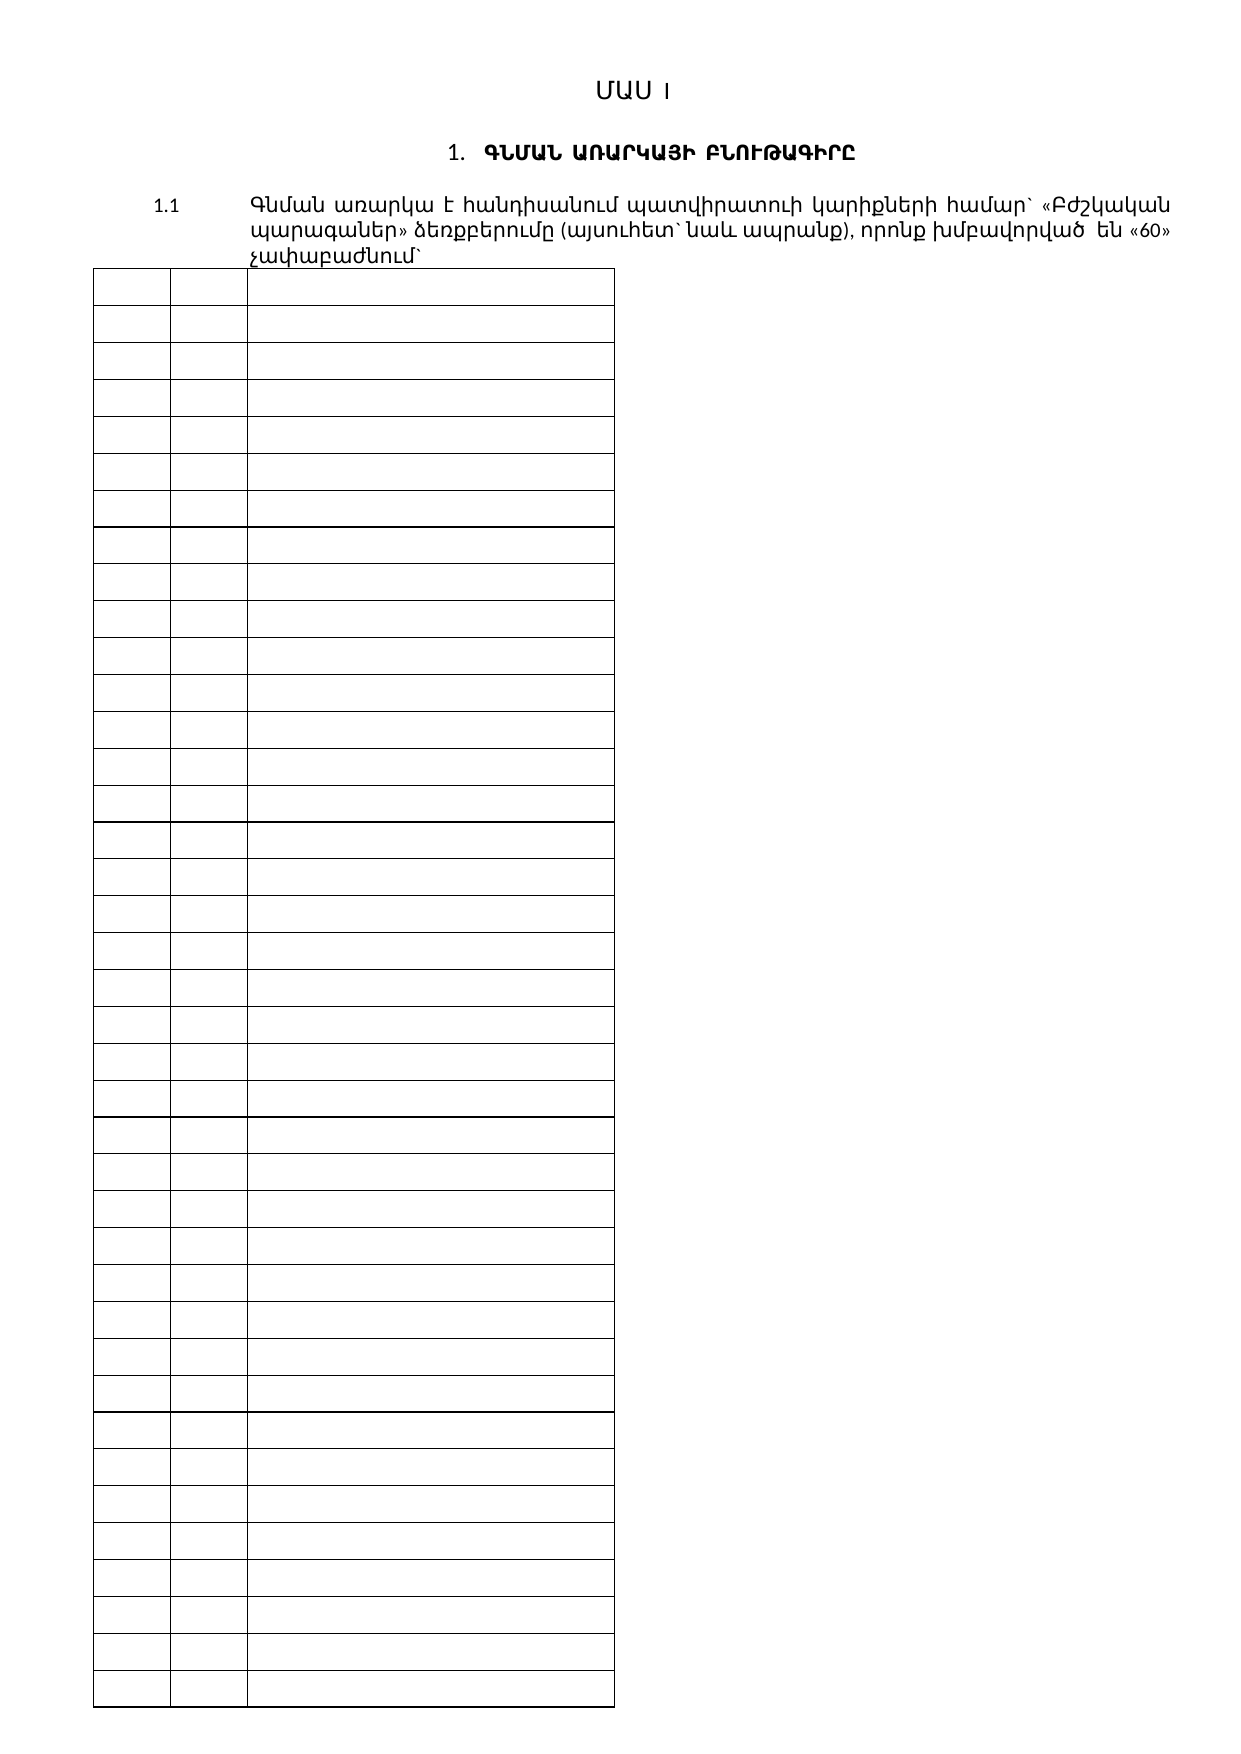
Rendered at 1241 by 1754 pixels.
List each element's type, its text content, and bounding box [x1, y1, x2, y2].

list ԳՆՄԱՆ ԱՌԱՐԿԱՅԻ ԲՆՈՒԹԱԳԻՐԸ [131, 136, 1171, 167]
subtitle Գնման առարկա է հանդիսանում պատվիրատուի կարիքների համար` «Բժշկական պարագաներ» ձեռքբերումը (այսուհետ` նաև ապրանք), որոնք խմբավորված են «60» չափաբաժնում` [153, 192, 1171, 268]
text ՄԱՍ I [94, 75, 1171, 106]
